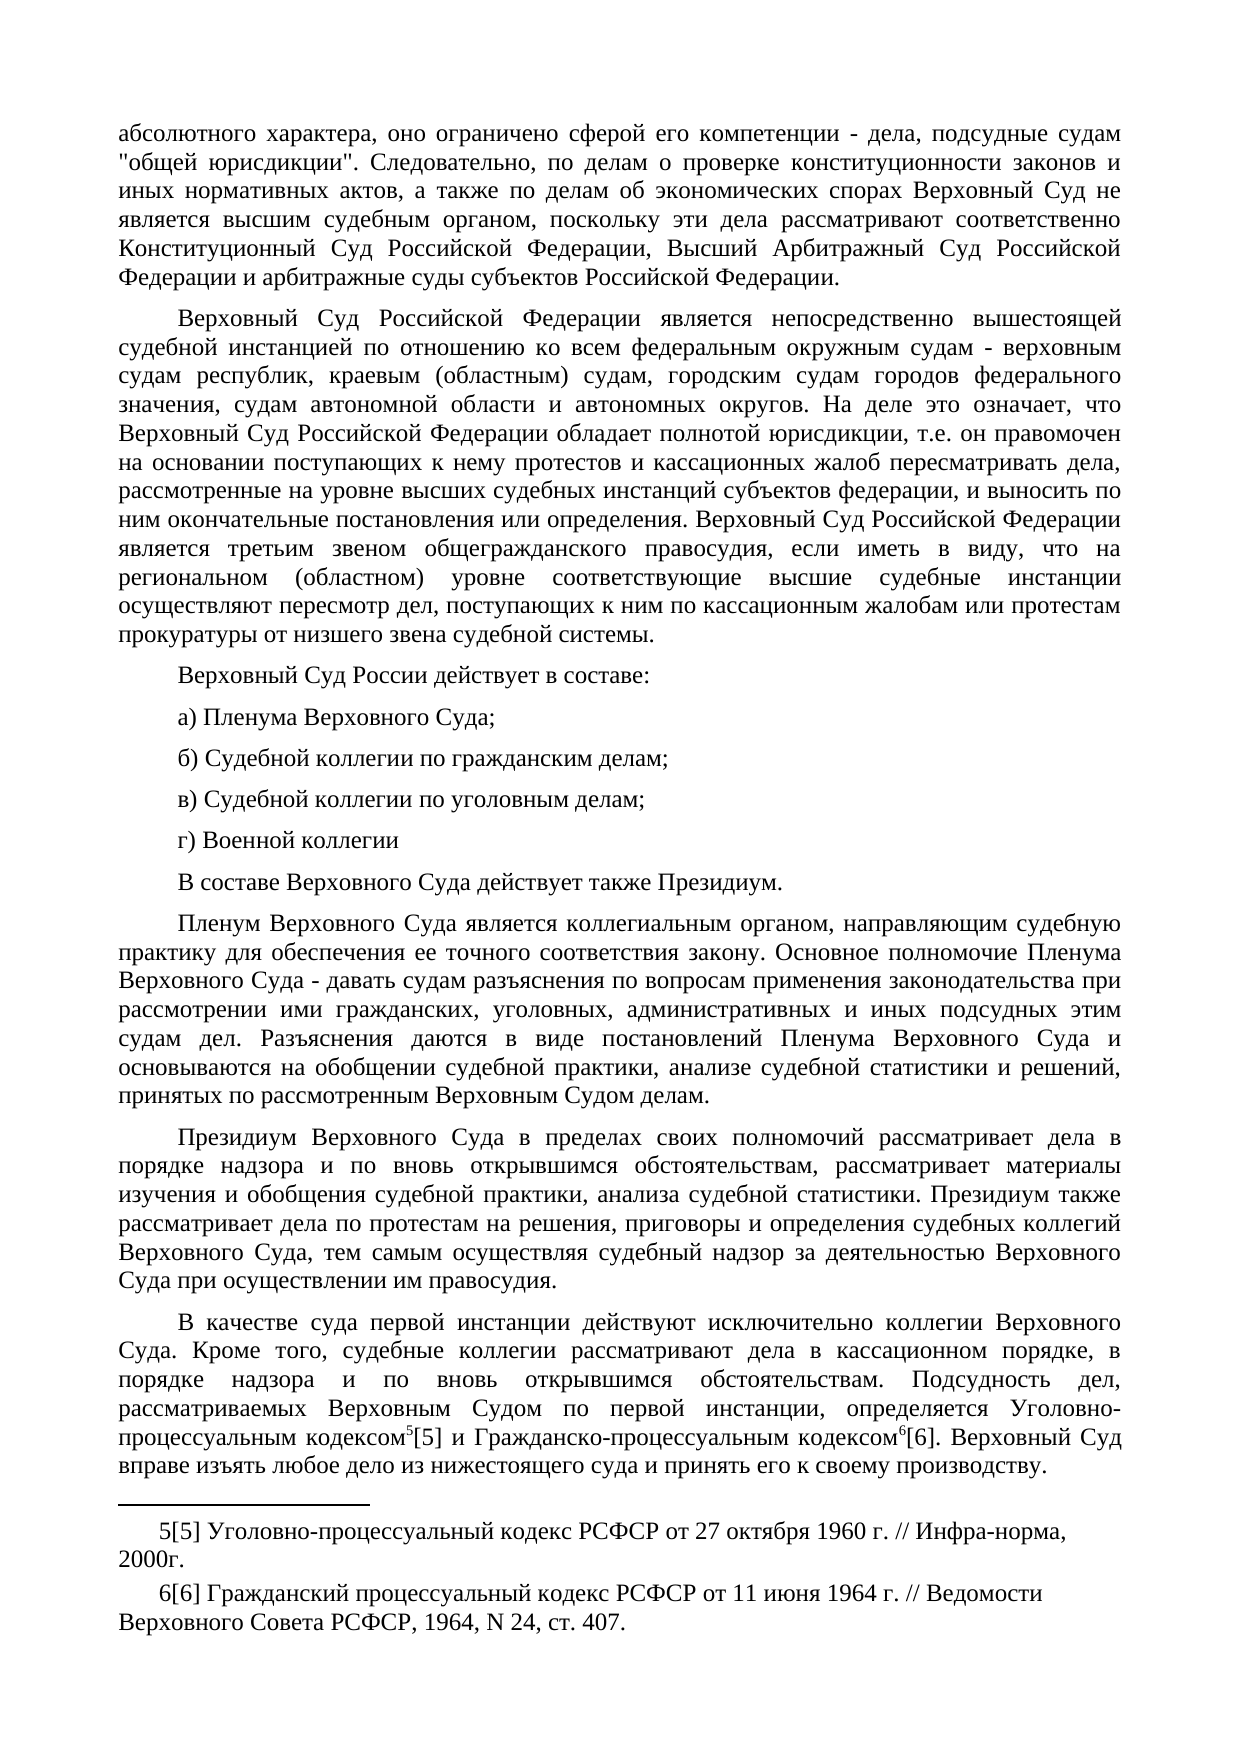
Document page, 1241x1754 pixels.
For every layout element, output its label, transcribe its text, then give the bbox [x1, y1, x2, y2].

text г) Военной коллегии [118, 826, 1122, 854]
text Президиум Верховного Суда в пределах своих полномочий рассматривает дела в порядке надзора и по вновь открывшимся обстоятельствам, рассматривает материалы изучения и обобщения судебной практики, анализа судебной статистики. Президиум также рассматривает дела по протестам на решения, приговоры и определения судебных коллегий Верховного Суда, тем самым осуществляя судебный надзор за деятельностью Верховного Суда при осуществлении им правосудия. [118, 1122, 1122, 1294]
text б) Судебной коллегии по гражданским делам; [118, 743, 1122, 772]
text в) Судебной коллегии по уголовным делам; [118, 784, 1122, 813]
text Пленум Верховного Суда является коллегиальным органом, направляющим судебную практику для обеспечения ее точного соответствия закону. Основное полномочие Пленума Верховного Суда - давать судам разъяснения по вопросам применения законодательства при рассмотрении ими гражданских, уголовных, административных и иных подсудных этим судам дел. Разъяснения даются в виде постановлений Пленума Верховного Суда и основываются на обобщении судебной практики, анализе судебной статистики и решений, принятых по рассмотренным Верховным Судом делам. [118, 908, 1122, 1109]
text Верховный Суд России действует в составе: [118, 661, 1122, 689]
text а) Пленума Верховного Суда; [118, 702, 1122, 731]
text Верховный Суд Российской Федерации является непосредственно вышестоящей судебной инстанцией по отношению ко всем федеральным окружным судам - верховным судам республик, краевым (областным) судам, городским судам городов федерального значения, судам автономной области и автономных округов. На деле это означает, что Верховный Суд Российской Федерации обладает полнотой юрисдикции, т.е. он правомочен на основании поступающих к нему протестов и кассационных жалоб пересматривать дела, рассмотренные на уровне высших судебных инстанций субъектов федерации, и выносить по ним окончательные постановления или определения. Верховный Суд Российской Федерации является третьим звеном общегражданского правосудия, если иметь в виду, что на региональном (областном) уровне соответствующие высшие судебные инстанции осуществляют пересмотр дел, поступающих к ним по кассационным жалобам или протестам прокуратуры от низшего звена судебной системы. [118, 303, 1122, 648]
text В составе Верховного Суда действует также Президиум. [118, 867, 1122, 896]
text В качестве суда первой инстанции действуют исключительно коллегии Верховного Суда. Кроме того, судебные коллегии рассматривают дела в кассационном порядке, в порядке надзора и по вновь открывшимся обстоятельствам. Подсудность дел, рассматриваемых Верховным Судом по первой инстанции, определяется Уголовно-процессуальным кодексом[5] и Гражданско-процессуальным кодексом[6]. Верховный Суд вправе изъять любое дело из нижестоящего суда и принять его к своему производству. [118, 1307, 1122, 1479]
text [118, 118, 1122, 291]
